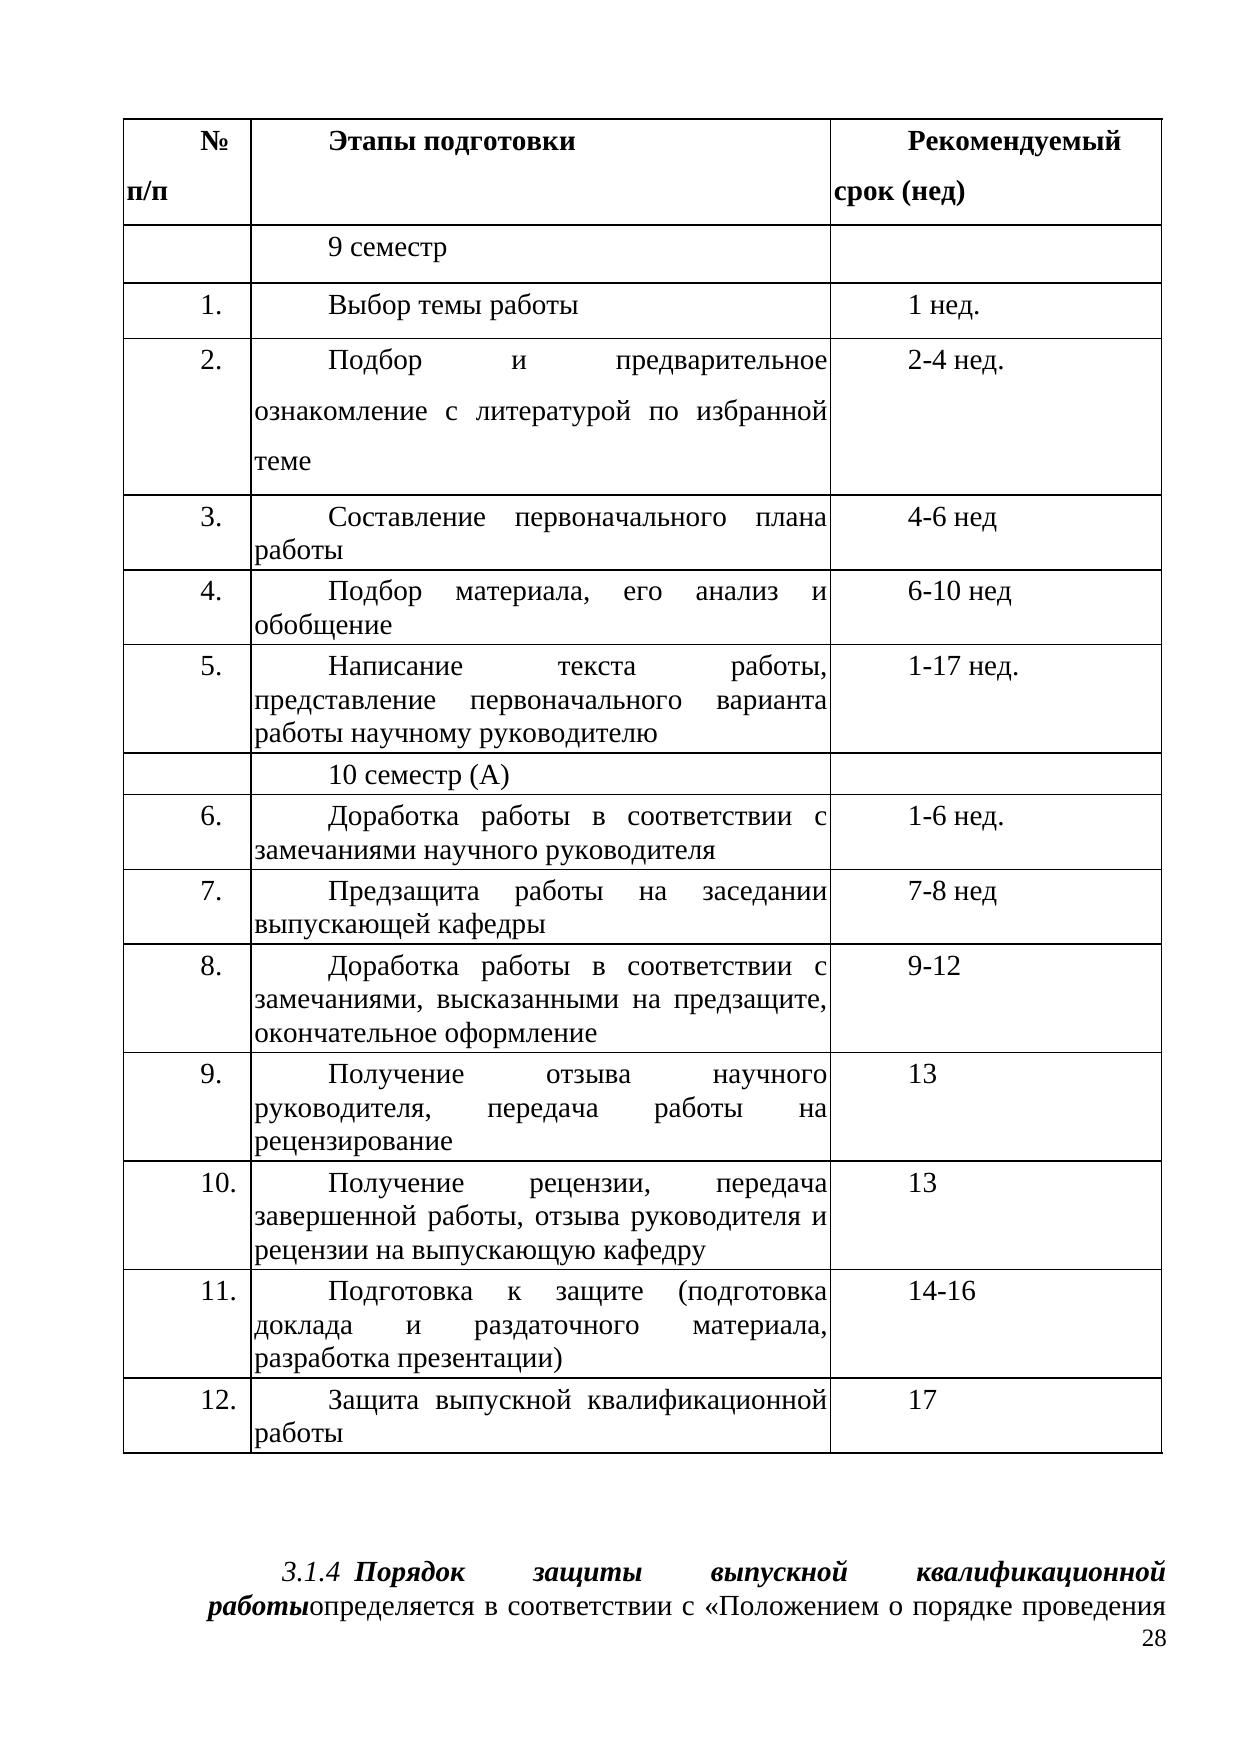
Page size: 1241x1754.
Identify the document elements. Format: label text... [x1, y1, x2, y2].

table_cell Получение отзыва научного руководителя, передача работы на рецензирование [252, 1053, 830, 1160]
table_cell [124, 754, 250, 793]
table_cell 4-6 нед [831, 496, 1161, 569]
table_cell 1-6 нед. [831, 795, 1161, 868]
table_cell 12. [124, 1379, 250, 1452]
table_cell 3. [124, 496, 250, 569]
table_cell Подготовка к защите (подготовка доклада и раздаточного материала, разработка презентации) [252, 1270, 830, 1377]
table_cell 7. [124, 870, 250, 943]
table_cell 1. [124, 284, 250, 338]
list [208, 1554, 1167, 1621]
table_cell Составление первоначального плана работы [252, 496, 830, 569]
table_header Этапы подготовки [252, 120, 830, 224]
table_cell 17 [831, 1379, 1161, 1452]
table_cell Написание текста работы, представление первоначального варианта работы научному руководителю [252, 645, 830, 752]
table_cell 8. [124, 945, 250, 1052]
table_cell 13 [831, 1053, 1161, 1160]
table_cell 9. [124, 1053, 250, 1160]
table_cell 2. [124, 339, 250, 494]
table_cell 14-16 [831, 1270, 1161, 1377]
table_header № п/п [124, 120, 250, 224]
table_cell Защита выпускной квалификационной работы [252, 1379, 830, 1452]
table_cell 6. [124, 795, 250, 868]
table_cell Выбор темы работы [252, 284, 830, 338]
table_cell 11. [124, 1270, 250, 1377]
table_cell Доработка работы в соответствии с замечаниями, высказанными на предзащите, окончательное оформление [252, 945, 830, 1052]
table_cell Доработка работы в соответствии с замечаниями научного руководителя [252, 795, 830, 868]
table_cell 1-17 нед. [831, 645, 1161, 752]
table_cell 2-4 нед. [831, 339, 1161, 494]
table_cell 10. [124, 1162, 250, 1269]
table_header Рекомендуемый срок (нед) [831, 120, 1161, 224]
table_cell [831, 754, 1161, 793]
table_cell 9-12 [831, 945, 1161, 1052]
table_cell [831, 226, 1161, 282]
table_cell 5. [124, 645, 250, 752]
table_cell 10 семестр (А) [252, 754, 830, 793]
table_cell Подбор материала, его анализ и обобщение [252, 571, 830, 644]
table_cell Предзащита работы на заседании выпускающей кафедры [252, 870, 830, 943]
table_cell 4. [124, 571, 250, 644]
table_cell 9 семестр [252, 226, 830, 282]
table_cell 6-10 нед [831, 571, 1161, 644]
table_cell Подбор и предварительное ознакомление с литературой по избранной теме [252, 339, 830, 494]
table_cell 7-8 нед [831, 870, 1161, 943]
table_cell 1 нед. [831, 284, 1161, 338]
table_cell [124, 226, 250, 282]
table_cell Получение рецензии, передача завершенной работы, отзыва руководителя и рецензии на выпускающую кафедру [252, 1162, 830, 1269]
table_cell 13 [831, 1162, 1161, 1269]
